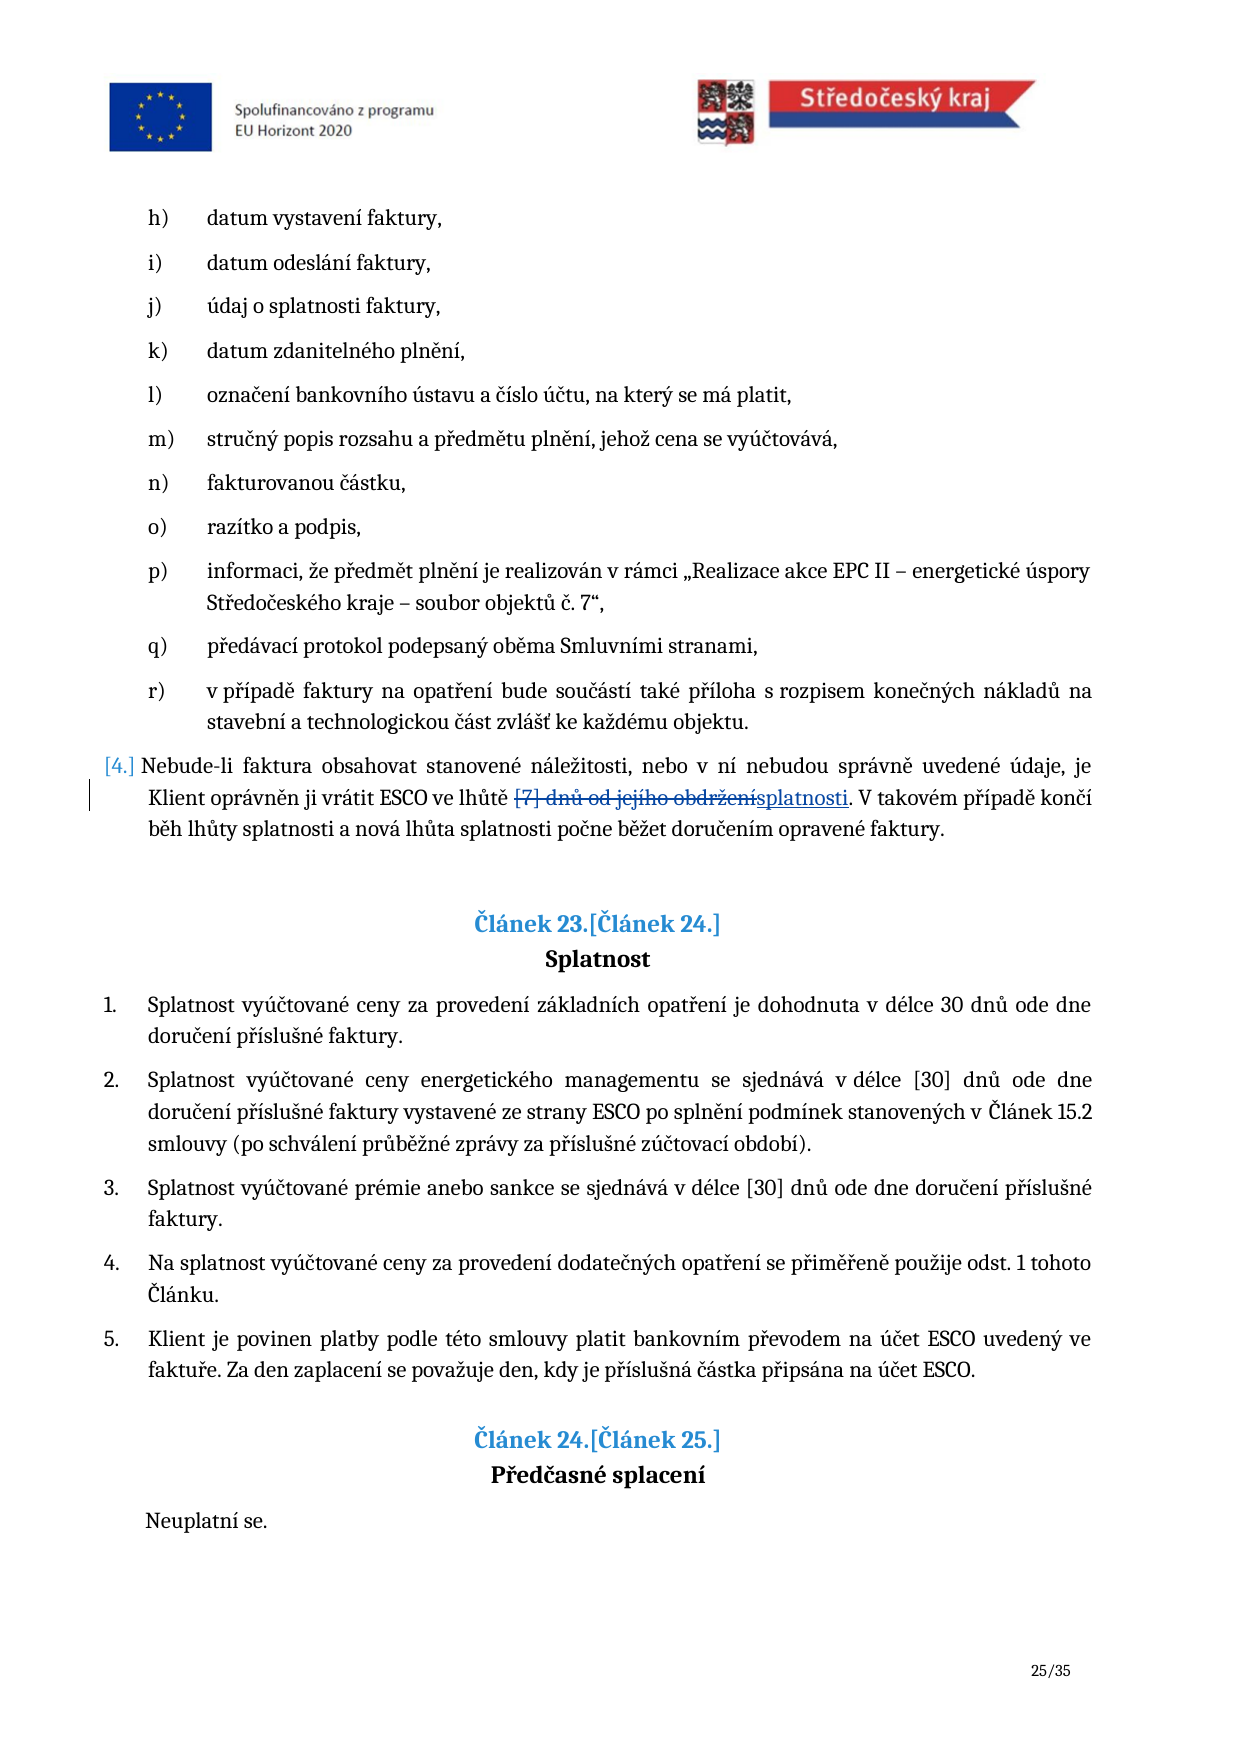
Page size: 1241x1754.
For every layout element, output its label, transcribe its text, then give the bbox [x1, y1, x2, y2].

subtitle Splatnost vyúčtované ceny za provedení základních opatření je dohodnuta v délce 30 dnů ode dne doručení příslušné faktury. [103, 992, 1092, 1049]
subtitle datum odeslání faktury, [148, 249, 1092, 276]
subtitle Splatnost [103, 910, 1092, 973]
subtitle v případě faktury na opatření bude součástí také příloha s rozpisem konečných nákladů na stavební a technologickou část zvlášť ke každému objektu. [148, 677, 1092, 735]
subtitle předávací protokol podepsaný oběma Smluvními stranami, [148, 633, 1092, 660]
subtitle Klient je povinen platby podle této smlouvy platit bankovním převodem na účet ESCO uvedený ve faktuře. Za den zaplacení se považuje den, kdy je příslušná částka připsána na účet ESCO. [103, 1326, 1092, 1384]
subtitle datum zdanitelného plnění, [148, 337, 1092, 364]
subtitle Na splatnost vyúčtované ceny za provedení dodatečných opatření se přiměřeně použije odst. 1 tohoto Článku. [103, 1250, 1092, 1308]
subtitle označení bankovního ústavu a číslo účtu, na který se má platit, [148, 381, 1092, 408]
subtitle Nebude-li faktura obsahovat stanovené náležitosti, nebo v ní nebudou správně uvedené údaje, je Klient oprávněn ji vrátit ESCO ve lhůtě . V takovém případě končí běh lhůty splatnosti a nová lhůta splatnosti počne běžet doručením opravené faktury. [103, 753, 1092, 842]
subtitle Předčasné splacení [103, 1426, 1092, 1489]
subtitle Splatnost vyúčtované prémie anebo sankce se sjednává v délce [30] dnů ode dne doručení příslušné faktury. [103, 1174, 1092, 1232]
subtitle datum vystavení faktury, [148, 205, 1092, 232]
subtitle údaj o splatnosti faktury, [148, 293, 1092, 320]
subtitle Neuplatní se. [145, 1508, 1092, 1534]
subtitle fakturovanou částku, [148, 469, 1092, 496]
picture [103, 73, 1049, 158]
subtitle informaci, že předmět plnění je realizován v rámci „Realizace akce EPC II – energetické úspory Středočeského kraje – soubor objektů č. 7“, [148, 558, 1092, 616]
subtitle razítko a podpis, [148, 514, 1092, 540]
subtitle stručný popis rozsahu a předmětu plnění, jehož cena se vyúčtovává, [148, 426, 1092, 452]
subtitle Splatnost vyúčtované ceny energetického managementu se sjednává v délce [30] dnů ode dne doručení příslušné faktury vystavené ze strany ESCO po splnění podmínek stanovených v Článek 15.2 smlouvy (po schválení průběžné zprávy za příslušné zúčtovací období). [103, 1067, 1092, 1157]
